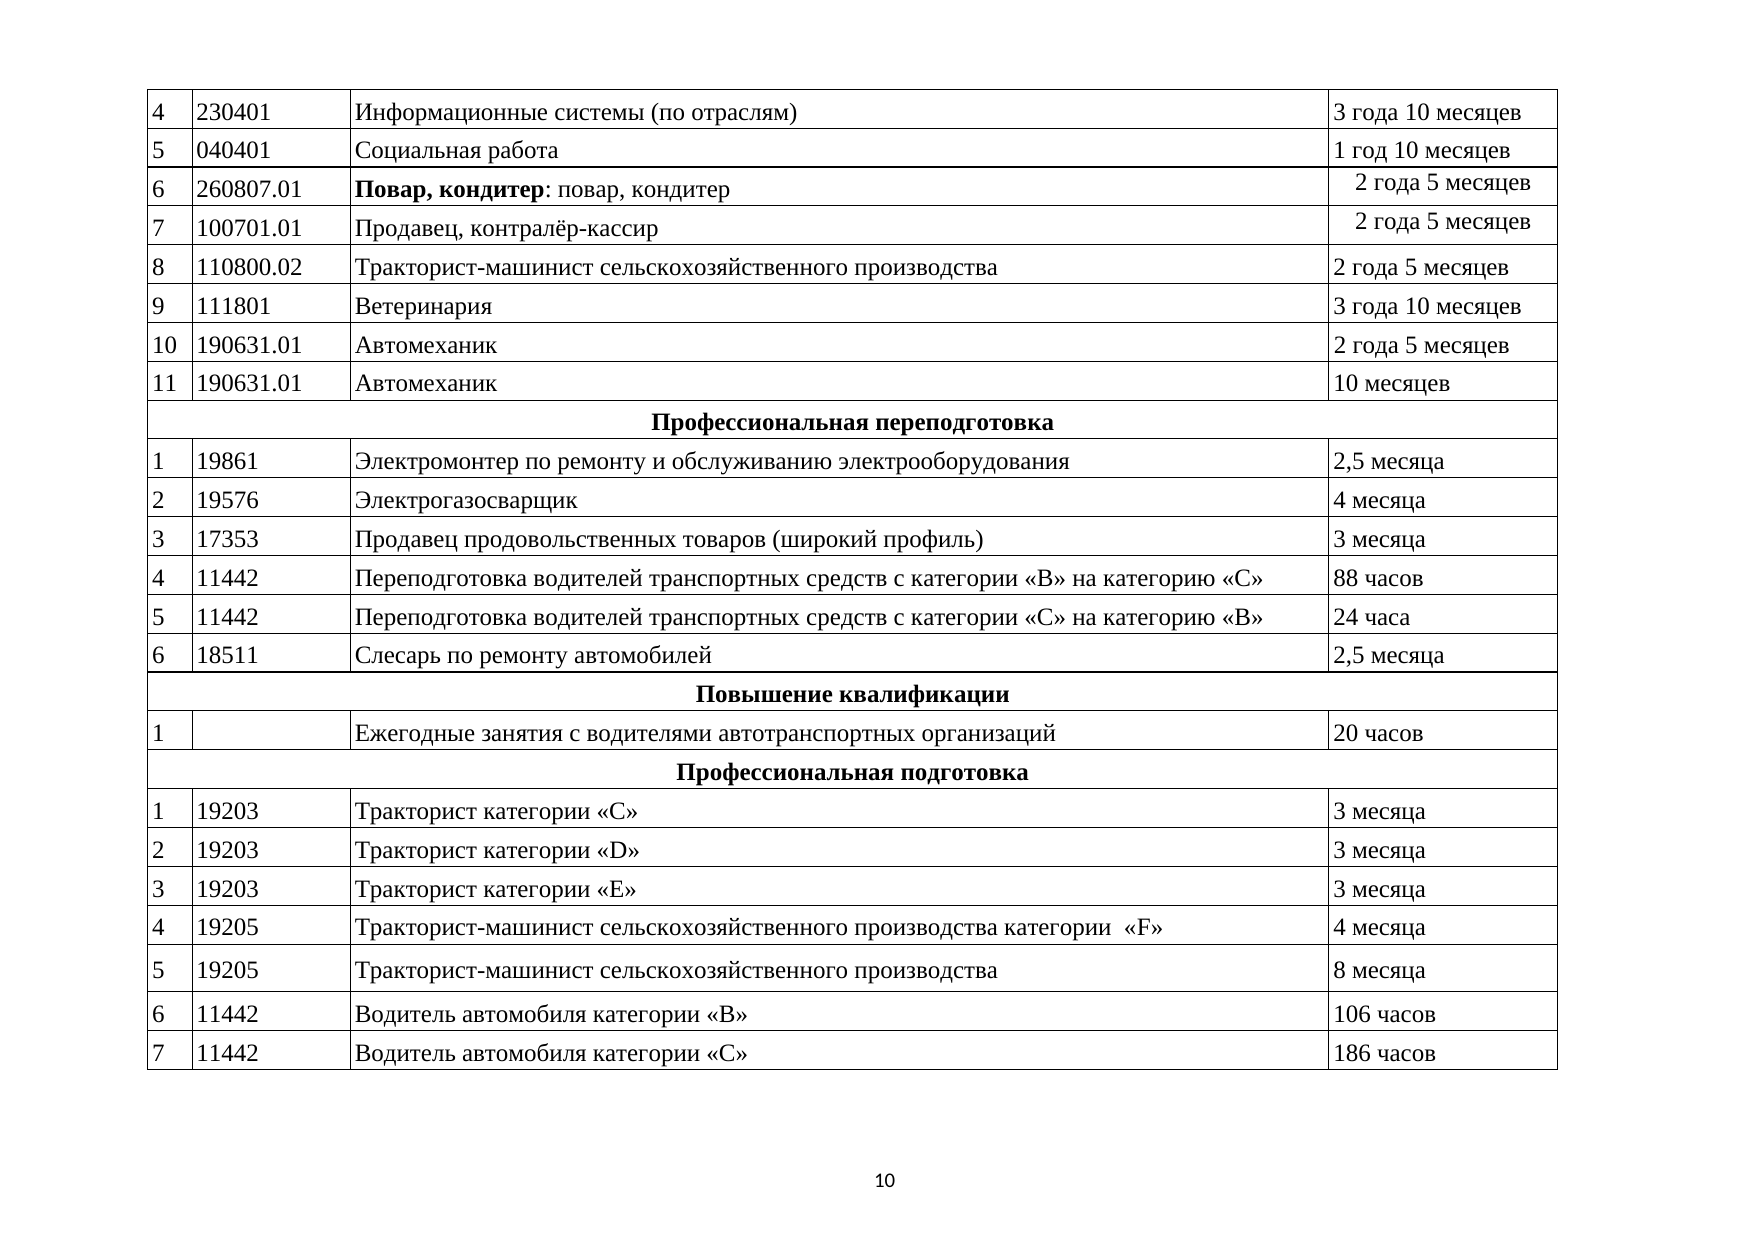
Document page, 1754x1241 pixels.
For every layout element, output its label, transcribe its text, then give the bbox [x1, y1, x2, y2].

table_cell 19203 [193, 867, 350, 904]
table_cell 8 [148, 245, 192, 283]
table_cell Переподготовка водителей транспортных средств с категории «В» на категорию «С» [351, 556, 1328, 594]
table_cell 5 [148, 595, 192, 633]
table_cell 8 месяца [1329, 945, 1557, 991]
table_cell 190631.01 [193, 323, 350, 361]
table_cell Информационные системы (по отраслям) [351, 90, 1328, 127]
table_cell Повышение квалификации [148, 673, 1557, 710]
table_cell 1 год 10 месяцев [1329, 129, 1557, 166]
table_cell 17353 [193, 517, 350, 555]
table_cell 5 [148, 945, 192, 991]
table_cell Тракторист категории «Е» [351, 867, 1328, 904]
table_cell 19203 [193, 828, 350, 866]
table_cell 19861 [193, 439, 350, 477]
table_cell 6 [148, 992, 192, 1030]
table_cell 9 [148, 284, 192, 322]
table_cell Повар, кондитер: повар, кондитер [351, 168, 1328, 205]
table_cell 10 [148, 323, 192, 361]
table_cell Тракторист-машинист сельскохозяйственного производства категории «F» [351, 906, 1328, 943]
table_cell 88 часов [1329, 556, 1557, 594]
table_cell Переподготовка водителей транспортных средств с категории «С» на категорию «В» [351, 595, 1328, 633]
table_cell 10 месяцев [1329, 362, 1557, 399]
table_cell 24 часа [1329, 595, 1557, 633]
table_cell Автомеханик [351, 323, 1328, 361]
table_cell Тракторист категории «С» [351, 789, 1328, 827]
table_cell 3 месяца [1329, 867, 1557, 904]
table_cell 2 [148, 828, 192, 866]
table_cell 3 года 10 месяцев [1329, 90, 1557, 127]
table_cell 2 [148, 478, 192, 516]
table_cell 3 [148, 867, 192, 904]
table_cell Продавец продовольственных товаров (широкий профиль) [351, 517, 1328, 555]
table_cell Автомеханик [351, 362, 1328, 399]
table_cell [193, 711, 350, 749]
table_cell 111801 [193, 284, 350, 322]
table_cell 110800.02 [193, 245, 350, 283]
table_cell Водитель автомобиля категории «В» [351, 992, 1328, 1030]
table_cell Социальная работа [351, 129, 1328, 166]
table_cell 7 [148, 1031, 192, 1069]
table_cell 100701.01 [193, 206, 350, 244]
table_cell Профессиональная подготовка [148, 750, 1557, 788]
table_cell Водитель автомобиля категории «С» [351, 1031, 1328, 1069]
table_cell 230401 [193, 90, 350, 127]
table_cell 2 года 5 месяцев [1329, 323, 1557, 361]
table_cell 11442 [193, 992, 350, 1030]
table_cell Ежегодные занятия с водителями автотранспортных организаций [351, 711, 1328, 749]
table_cell 2 года 5 месяцев [1329, 245, 1557, 283]
table_cell 19203 [193, 789, 350, 827]
table_cell 11 [148, 362, 192, 399]
table_cell 20 часов [1329, 711, 1557, 749]
table_cell 4 месяца [1329, 478, 1557, 516]
table_cell 11442 [193, 1031, 350, 1069]
table_cell 190631.01 [193, 362, 350, 399]
table_cell 11442 [193, 595, 350, 633]
table_cell 7 [148, 206, 192, 244]
table_cell 3 месяца [1329, 789, 1557, 827]
table_cell 1 [148, 711, 192, 749]
table_cell 19205 [193, 906, 350, 943]
table_cell Продавец, контралёр-кассир [351, 206, 1328, 244]
table_cell 3 [148, 517, 192, 555]
table_cell Тракторист-машинист сельскохозяйственного производства [351, 245, 1328, 283]
table_cell 2 года 5 месяцев [1329, 168, 1557, 205]
table_cell 260807.01 [193, 168, 350, 205]
table_cell 3 месяца [1329, 517, 1557, 555]
table_cell 6 [148, 634, 192, 671]
table_cell 4 [148, 556, 192, 594]
table_cell 106 часов [1329, 992, 1557, 1030]
table_cell 11442 [193, 556, 350, 594]
table_cell Ветеринария [351, 284, 1328, 322]
table_cell 4 [148, 90, 192, 127]
table_cell 19576 [193, 478, 350, 516]
table_cell 3 месяца [1329, 828, 1557, 866]
table_cell 3 года 10 месяцев [1329, 284, 1557, 322]
table_cell 4 месяца [1329, 906, 1557, 943]
table_cell 2 года 5 месяцев [1329, 206, 1557, 244]
table_cell 6 [148, 168, 192, 205]
table_cell 1 [148, 789, 192, 827]
table_cell Тракторист-машинист сельскохозяйственного производства [351, 945, 1328, 991]
table_cell 1 [148, 439, 192, 477]
table_cell 040401 [193, 129, 350, 166]
table_cell 19205 [193, 945, 350, 991]
table_cell Тракторист категории «D» [351, 828, 1328, 866]
table_cell Электромонтер по ремонту и обслуживанию электрооборудования [351, 439, 1328, 477]
table_cell 2,5 месяца [1329, 634, 1557, 671]
table_cell 18511 [193, 634, 350, 671]
table_cell Профессиональная переподготовка [148, 401, 1557, 438]
table_cell 186 часов [1329, 1031, 1557, 1069]
table_cell Электрогазосварщик [351, 478, 1328, 516]
table_cell 5 [148, 129, 192, 166]
table_cell Слесарь по ремонту автомобилей [351, 634, 1328, 671]
table_cell 2,5 месяца [1329, 439, 1557, 477]
table_cell 4 [148, 906, 192, 943]
